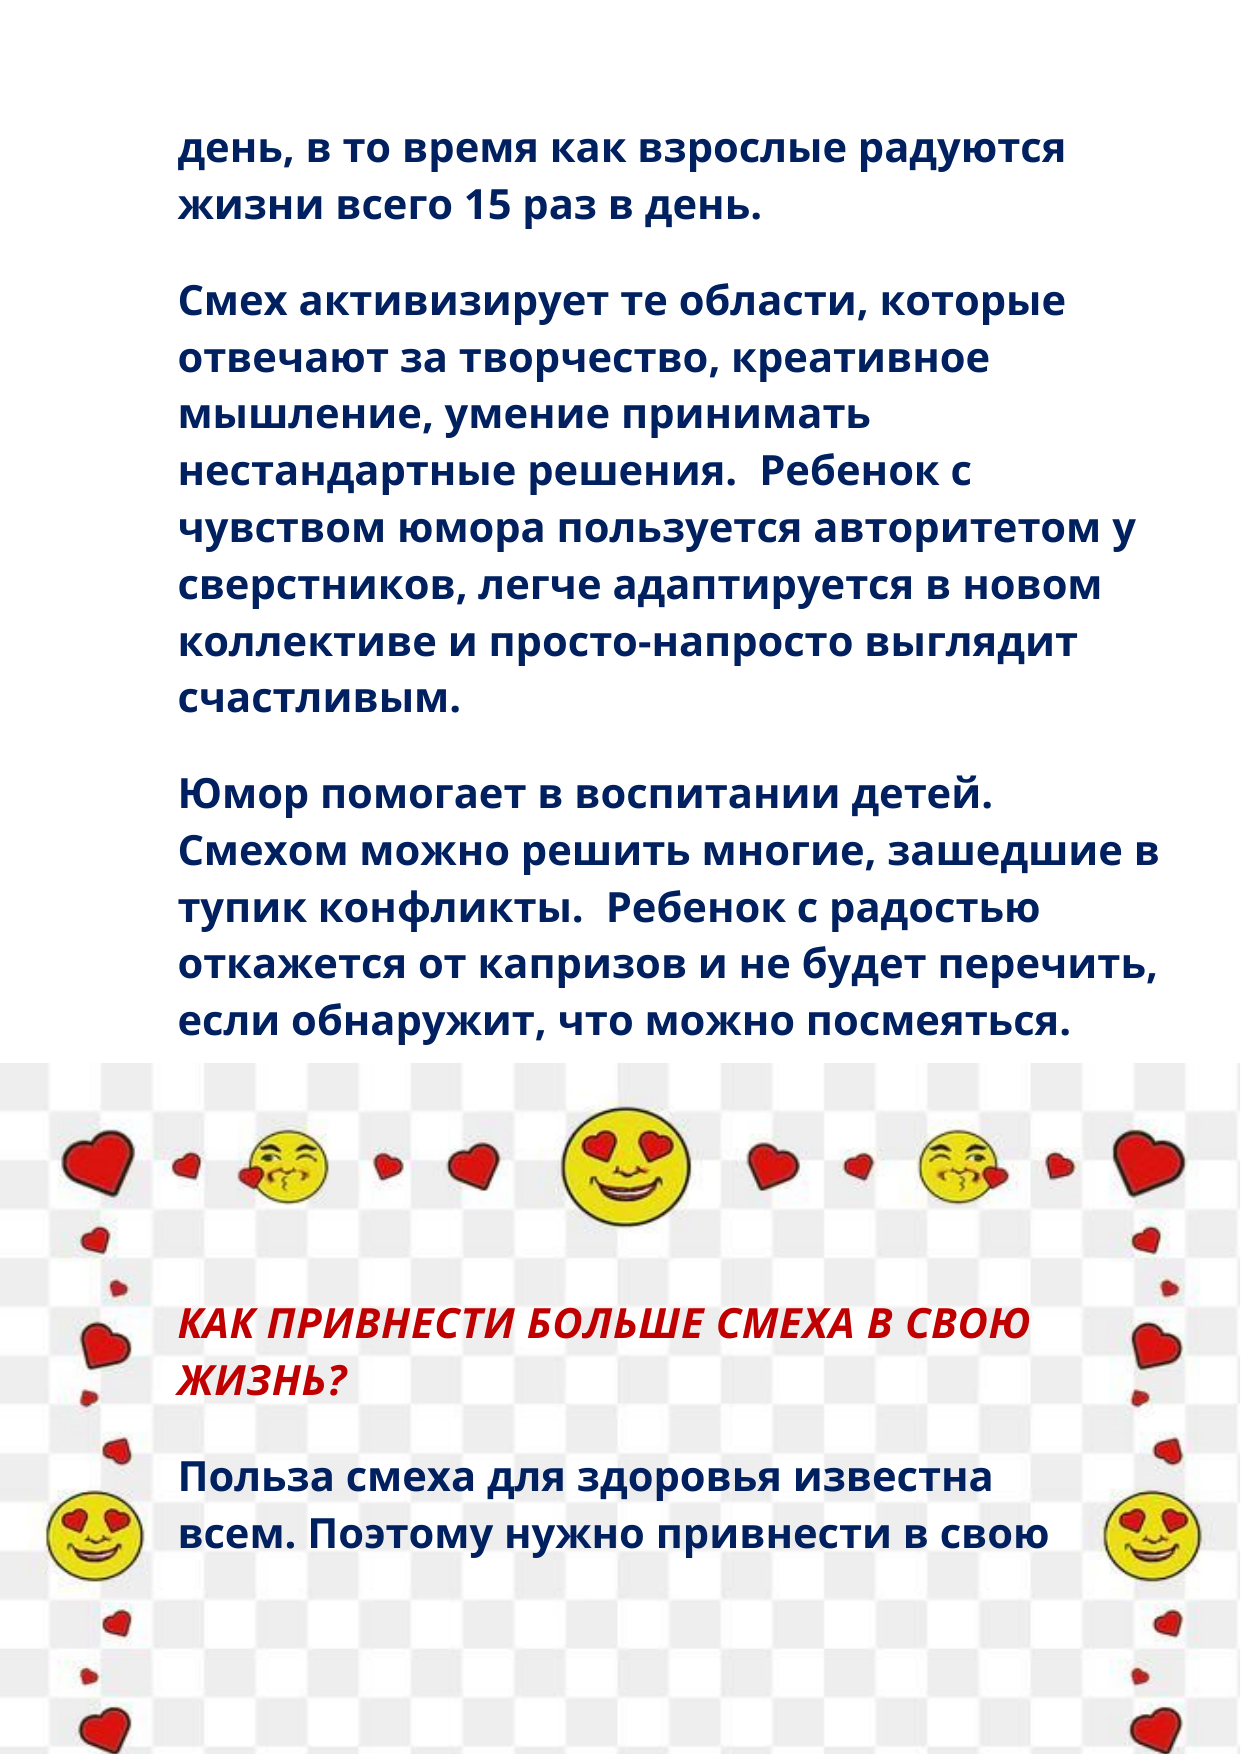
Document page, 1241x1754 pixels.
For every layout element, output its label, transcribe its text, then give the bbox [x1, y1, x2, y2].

picture [0, 1063, 1241, 1754]
text Юмор помогает в воспитании детей. Смехом можно решить многие, зашедшие в тупик конфликты. Ребенок с радостью откажется от капризов и не будет перечить, если обнаружит, что можно посмеяться. [177, 764, 1167, 1048]
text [177, 1447, 1108, 1560]
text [177, 118, 1167, 232]
text Смех активизирует те области, которые отвечают за творчество, креативное мышление, умение принимать нестандартные решения. Ребенок с чувством юмора пользуется авторитетом у сверстников, легче адаптируется в новом коллективе и просто-напросто выглядит счастливым. [177, 271, 1167, 725]
text КАК ПРИВНЕСТИ БОЛЬШЕ СМЕХА В СВОЮ ЖИЗНЬ? [177, 1294, 1108, 1408]
